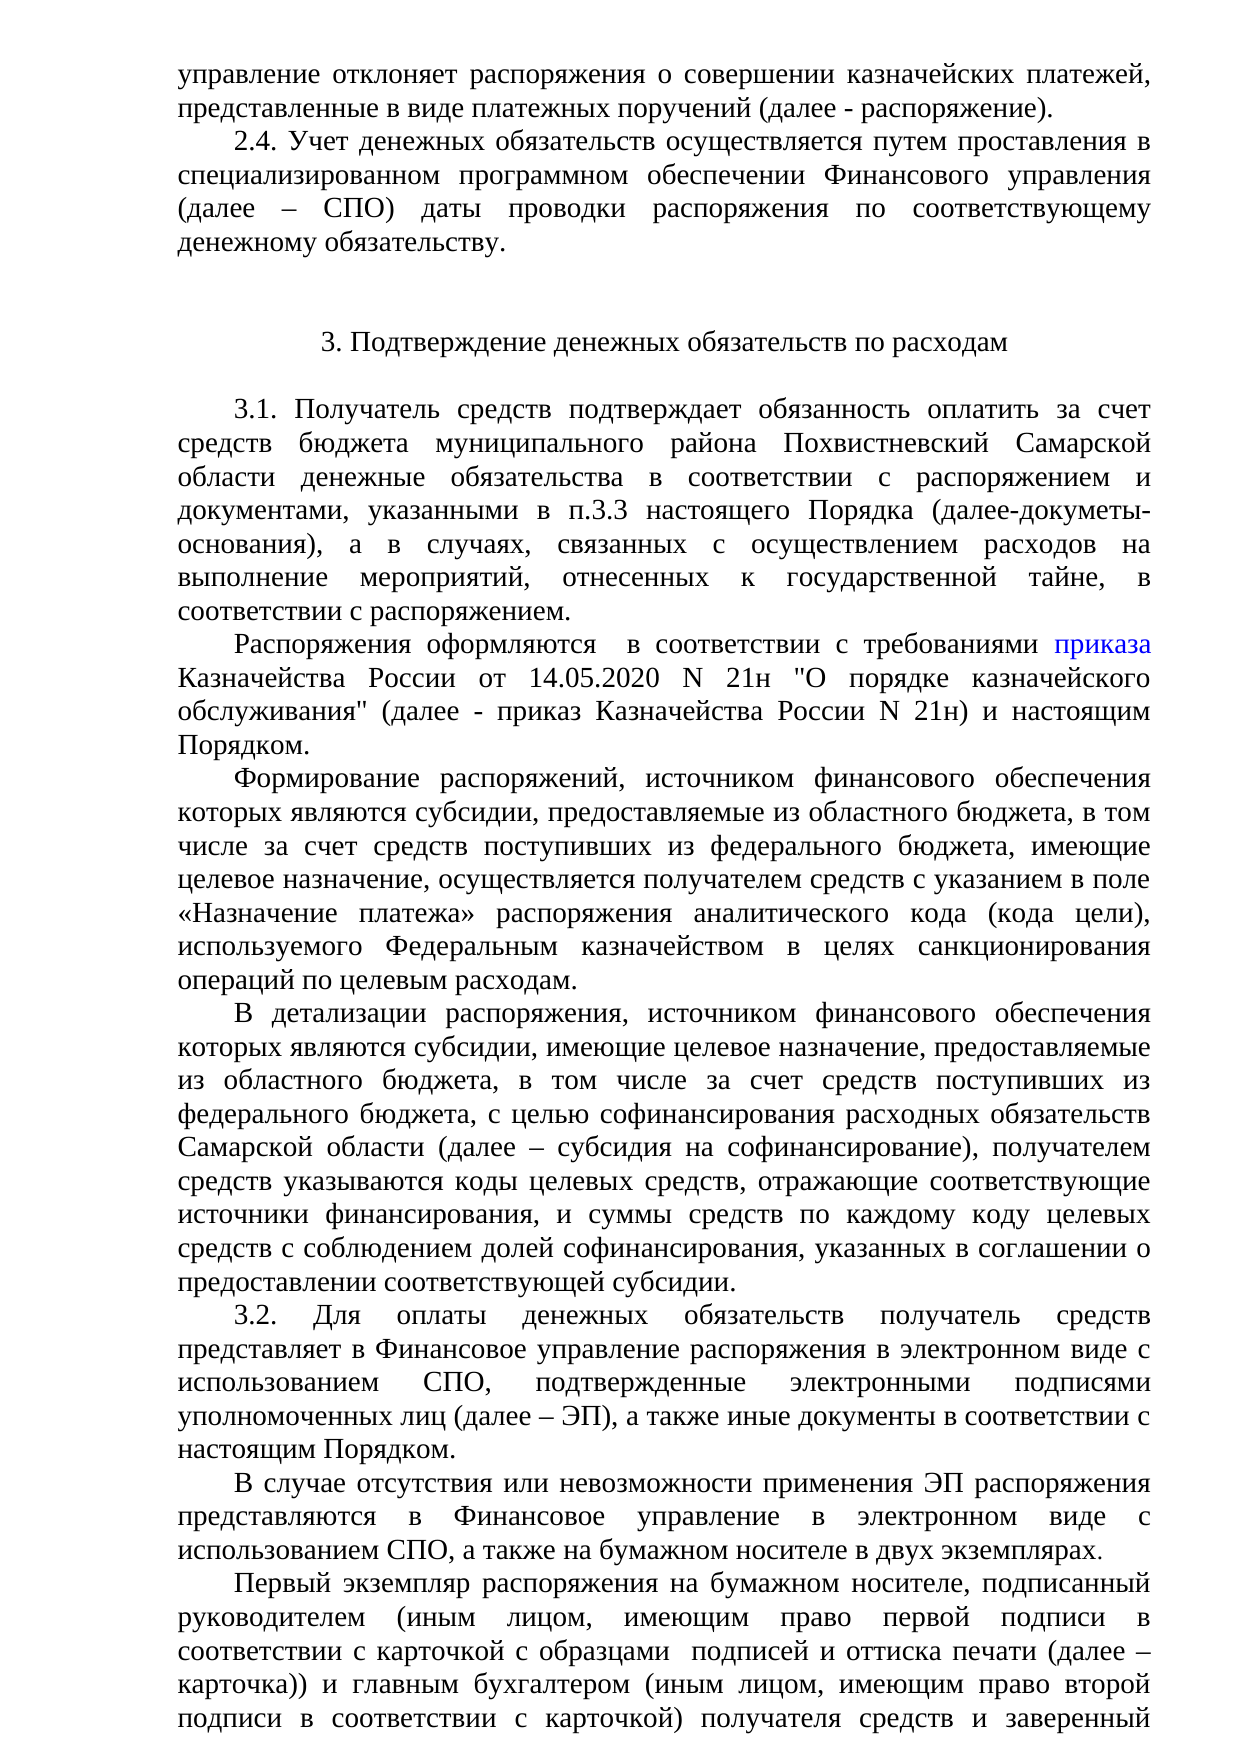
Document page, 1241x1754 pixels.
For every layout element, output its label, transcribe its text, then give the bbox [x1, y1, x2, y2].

text 3.2. Для оплаты денежных обязательств получатель средств представляет в Финансовое управление распоряжения в электронном виде с использованием СПО, подтвержденные электронными подписями уполномоченных лиц (далее – ЭП), а также иные документы в соответствии с настоящим Порядком. [177, 1297, 1152, 1465]
text В случае отсутствия или невозможности применения ЭП распоряжения представляются в Финансовое управление в электронном виде с использованием СПО, а также на бумажном носителе в двух экземплярах. [177, 1465, 1152, 1566]
text 3. Подтверждение денежных обязательств по расходам [177, 324, 1152, 358]
text В детализации распоряжения, источником финансового обеспечения которых являются субсидии, имеющие целевое назначение, предоставляемые из областного бюджета, в том числе за счет средств поступивших из федерального бюджета, с целью софинансирования расходных обязательств Самарской области (далее – субсидия на софинансирование), получателем средств указываются коды целевых средств, отражающие соответствующие источники финансирования, и суммы средств по каждому коду целевых средств с соблюдением долей софинансирования, указанных в соглашении о предоставлении соответствующей субсидии. [177, 995, 1152, 1297]
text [177, 1566, 1152, 1733]
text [177, 56, 1152, 123]
text Распоряжения оформляются в соответствии с требованиями приказа Казначейства России от 14.05.2020 N 21н "О порядке казначейского обслуживания" (далее - приказ Казначейства России N 21н) и настоящим Порядком. [177, 626, 1152, 761]
text 3.1. Получатель средств подтверждает обязанность оплатить за счет средств бюджета муниципального района Похвистневский Самарской области денежные обязательства в соответствии с распоряжением и документами, указанными в п.3.3 настоящего Порядка (далее-докуметы-основания), а в случаях, связанных с осуществлением расходов на выполнение мероприятий, отнесенных к государственной тайне, в соответствии с распоряжением. [177, 392, 1152, 626]
text Формирование распоряжений, источником финансового обеспечения которых являются субсидии, предоставляемые из областного бюджета, в том числе за счет средств поступивших из федерального бюджета, имеющие целевое назначение, осуществляется получателем средств с указанием в поле «Назначение платежа» распоряжения аналитического кода (кода цели), используемого Федеральным казначейством в целях санкционирования операций по целевым расходам. [177, 761, 1152, 995]
text 2.4. Учет денежных обязательств осуществляется путем проставления в специализированном программном обеспечении Финансового управления (далее – СПО) даты проводки распоряжения по соответствующему денежному обязательству. [177, 123, 1152, 257]
